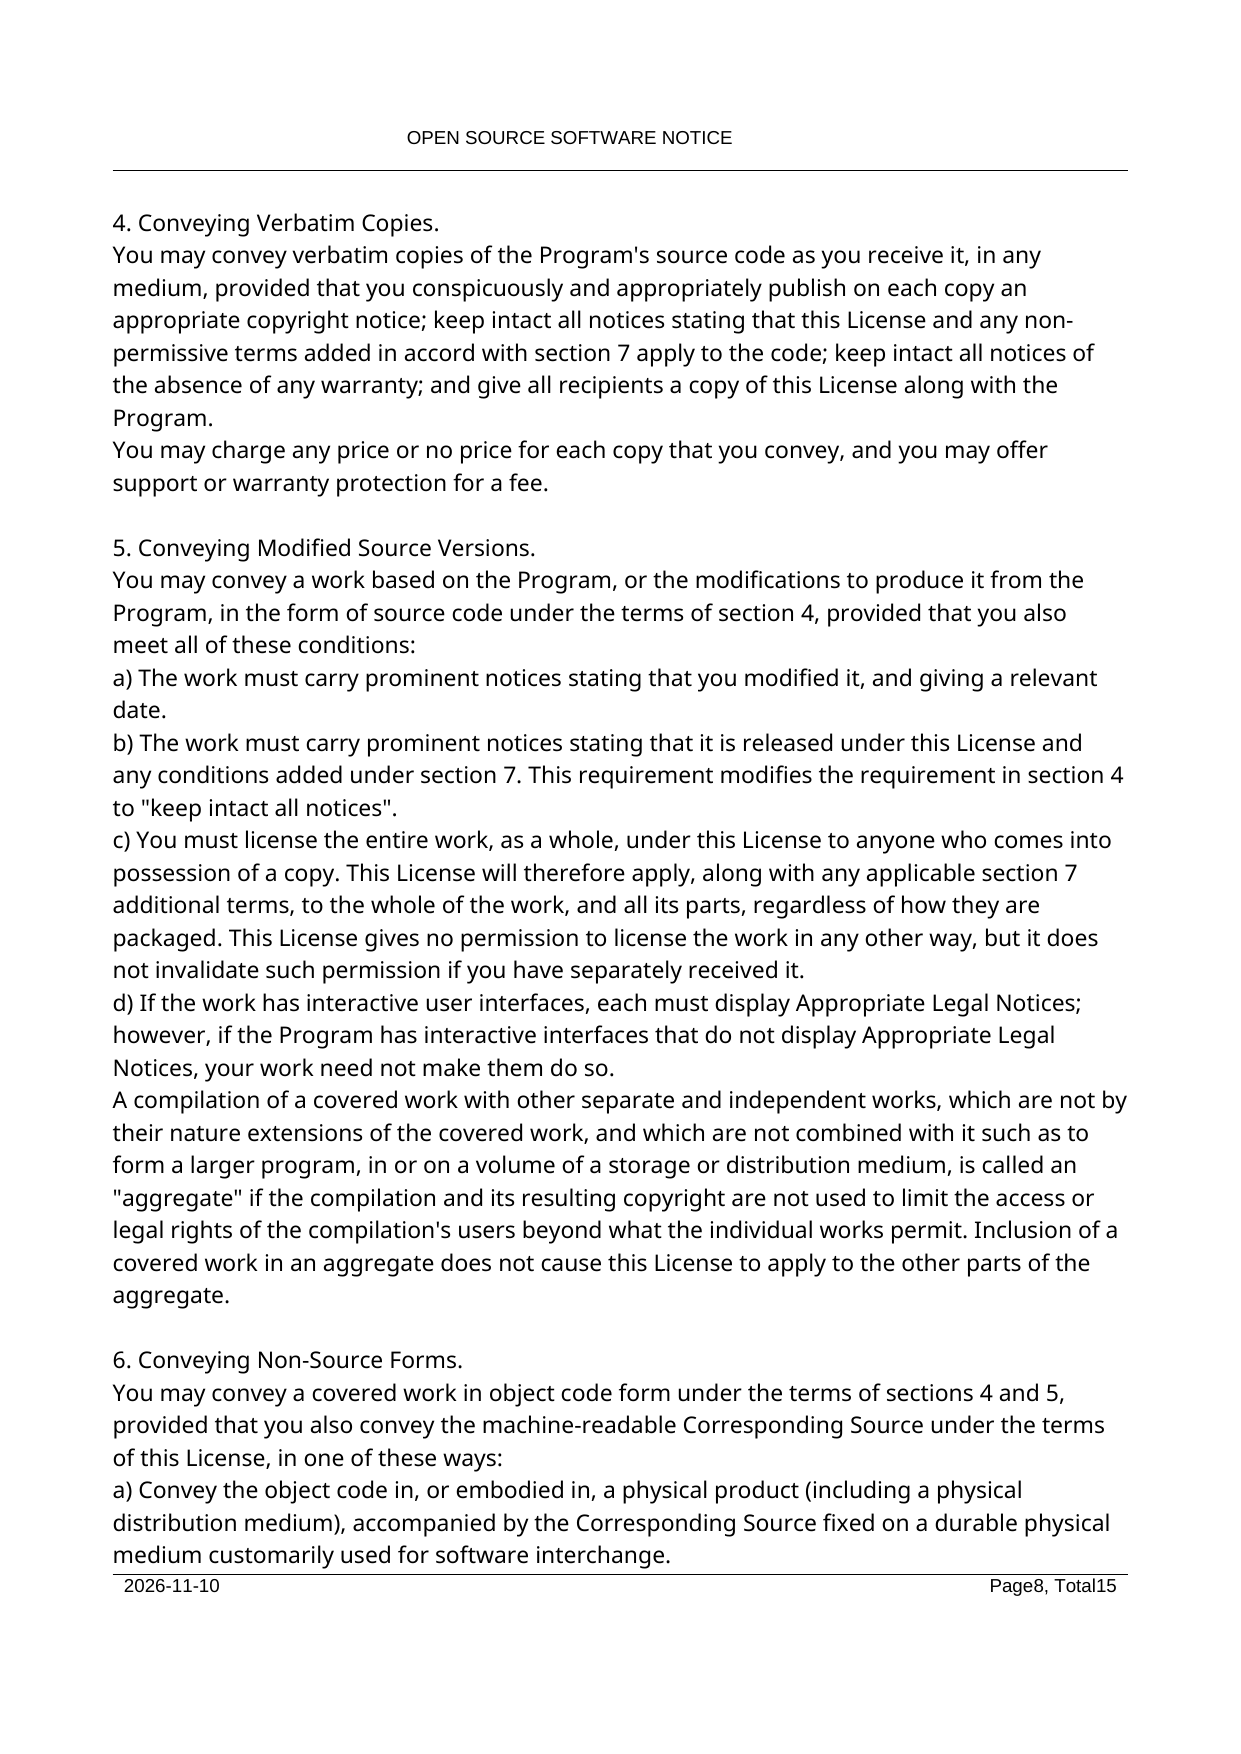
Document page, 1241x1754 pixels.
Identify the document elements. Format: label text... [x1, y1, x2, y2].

text 6. Conveying Non-Source Forms. [112, 1344, 1128, 1376]
text a) The work must carry prominent notices stating that you modified it, and giving a relevant date. [112, 661, 1128, 726]
text 4. Conveying Verbatim Copies. [112, 206, 1128, 239]
text d) If the work has interactive user interfaces, each must display Appropriate Legal Notices; however, if the Program has interactive interfaces that do not display Appropriate Legal Notices, your work need not make them do so. [112, 986, 1128, 1084]
text You may charge any price or no price for each copy that you convey, and you may offer support or warranty protection for a fee. [112, 434, 1128, 499]
text You may convey a work based on the Program, or the modifications to produce it from the Program, in the form of source code under the terms of section 4, provided that you also meet all of these conditions: [112, 564, 1128, 661]
text c) You must license the entire work, as a whole, under this License to anyone who comes into possession of a copy. This License will therefore apply, along with any applicable section 7 additional terms, to the whole of the work, and all its parts, regardless of how they are packaged. This License gives no permission to license the work in any other way, but it does not invalidate such permission if you have separately received it. [112, 824, 1128, 986]
text You may convey verbatim copies of the Program's source code as you receive it, in any medium, provided that you conspicuously and appropriately publish on each copy an appropriate copyright notice; keep intact all notices stating that this License and any non-permissive terms added in accord with section 7 apply to the code; keep intact all notices of the absence of any warranty; and give all recipients a copy of this License along with the Program. [112, 239, 1128, 434]
text b) The work must carry prominent notices stating that it is released under this License and any conditions added under section 7. This requirement modifies the requirement in section 4 to "keep intact all notices". [112, 726, 1128, 824]
text A compilation of a covered work with other separate and independent works, which are not by their nature extensions of the covered work, and which are not combined with it such as to form a larger program, in or on a volume of a storage or distribution medium, is called an "aggregate" if the compilation and its resulting copyright are not used to limit the access or legal rights of the compilation's users beyond what the individual works permit. Inclusion of a covered work in an aggregate does not cause this License to apply to the other parts of the aggregate. [112, 1084, 1128, 1311]
text 5. Conveying Modified Source Versions. [112, 531, 1128, 564]
text a) Convey the object code in, or embodied in, a physical product (including a physical distribution medium), accompanied by the Corresponding Source fixed on a durable physical medium customarily used for software interchange. [112, 1474, 1128, 1571]
text You may convey a covered work in object code form under the terms of sections 4 and 5, provided that you also convey the machine-readable Corresponding Source under the terms of this License, in one of these ways: [112, 1376, 1128, 1474]
